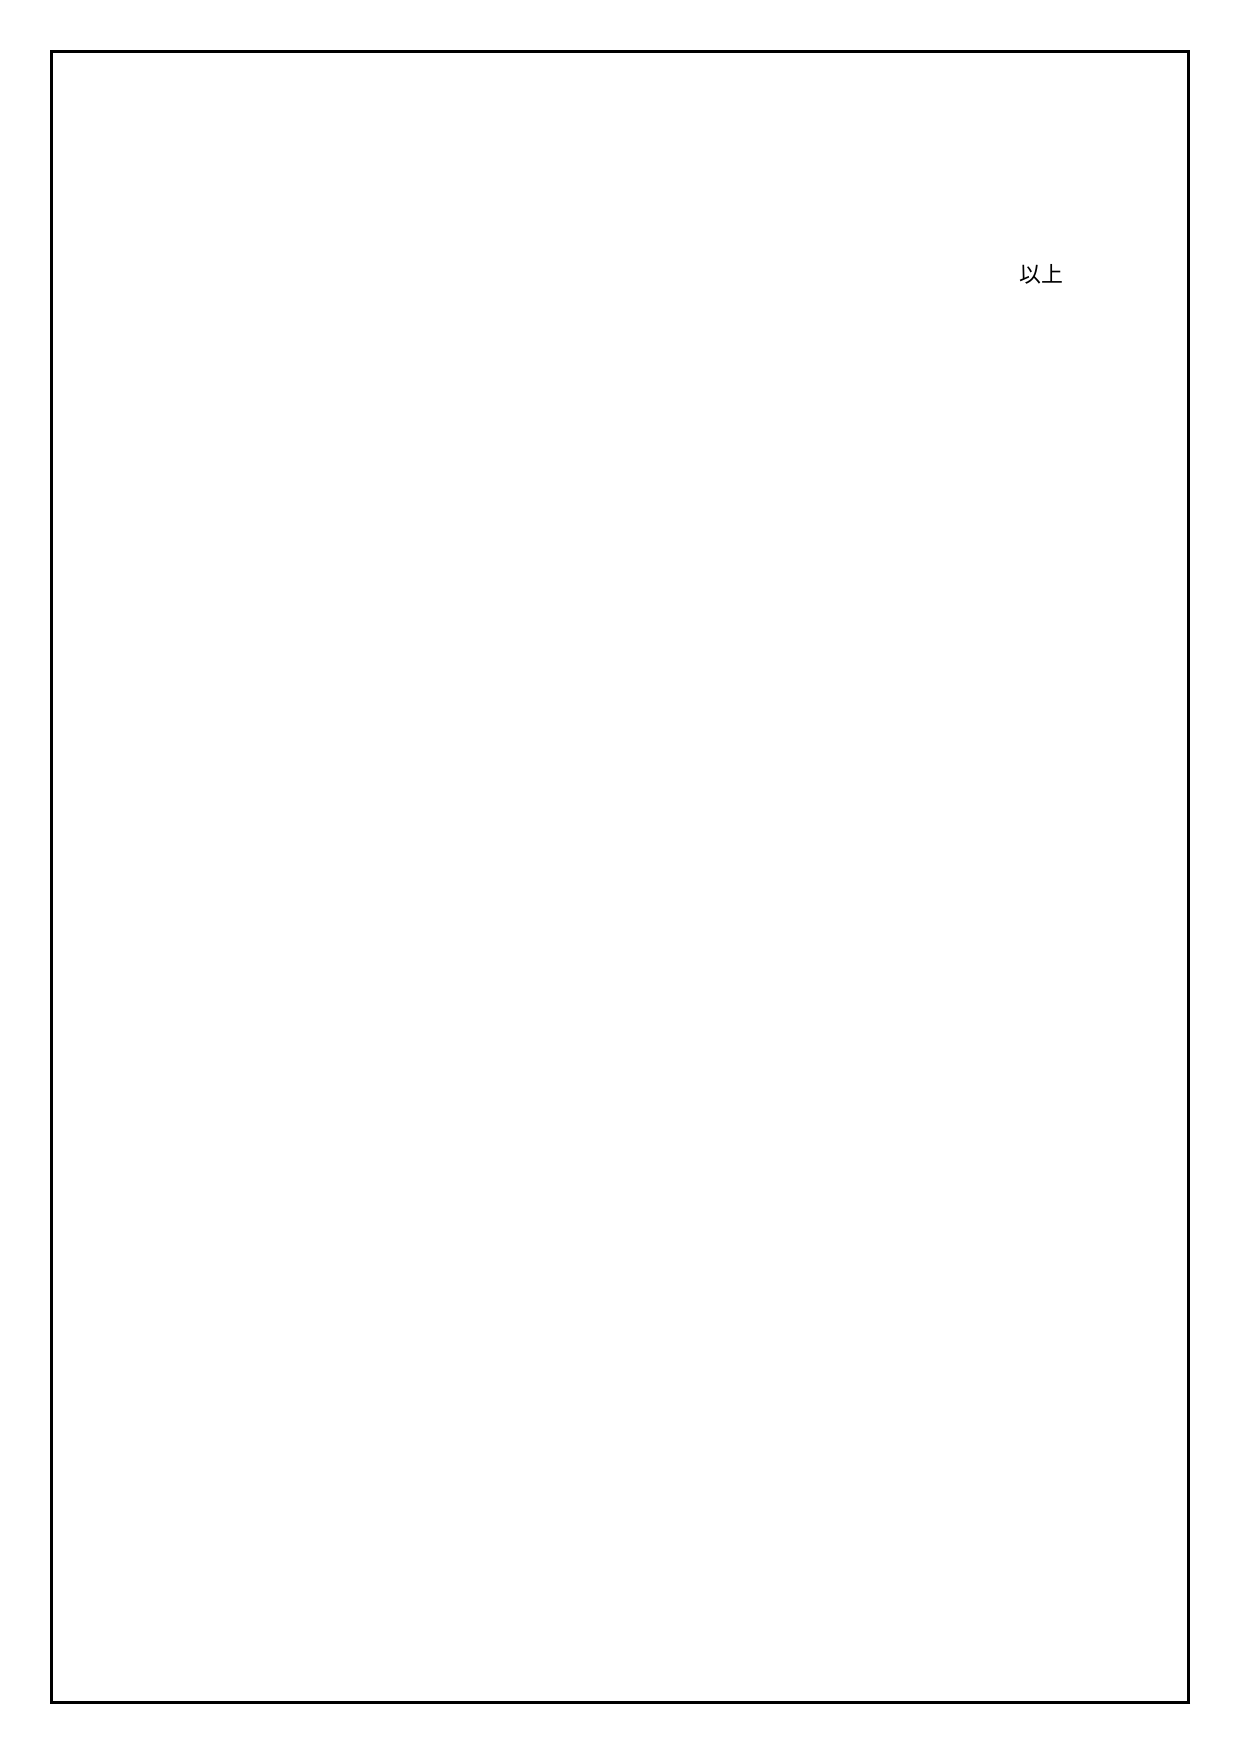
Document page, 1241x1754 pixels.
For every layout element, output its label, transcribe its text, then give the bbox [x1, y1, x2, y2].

text 以上 [177, 254, 1063, 292]
